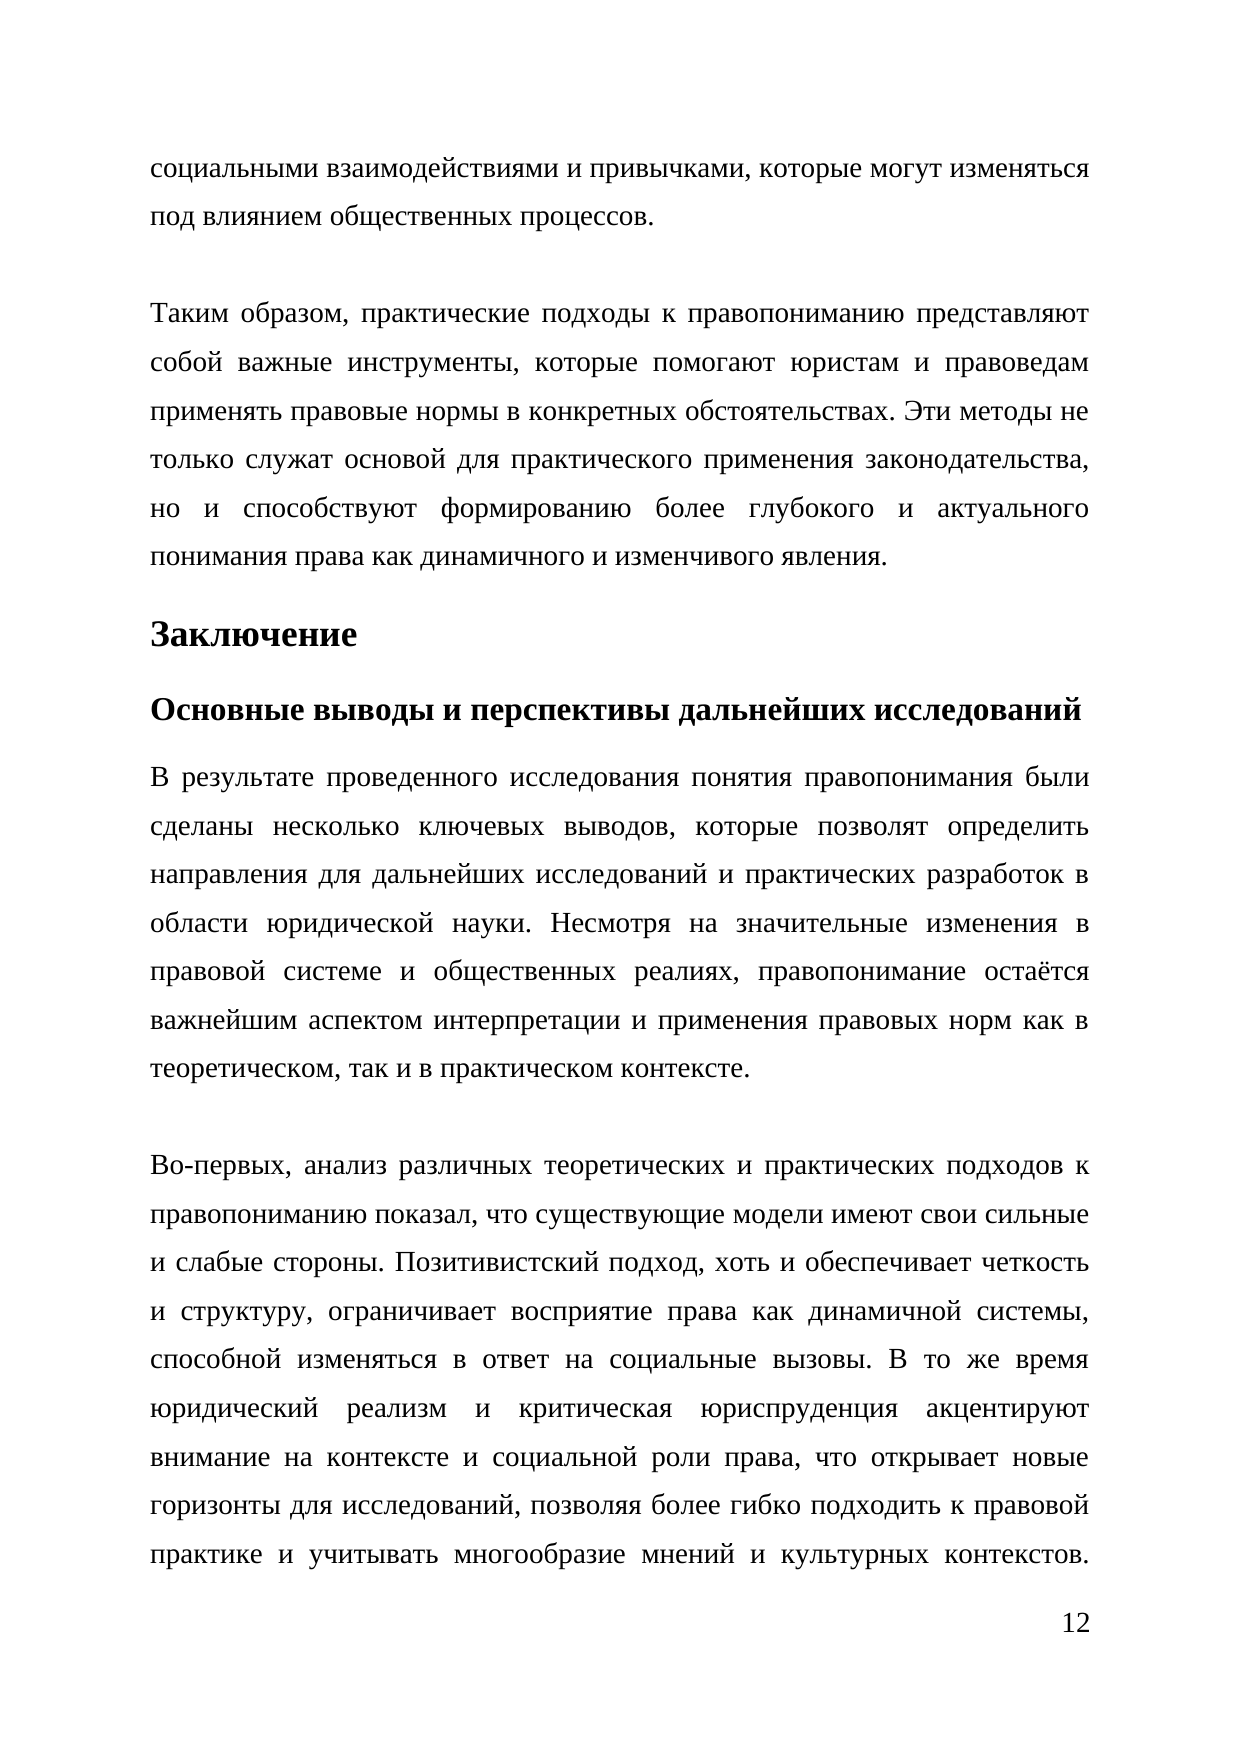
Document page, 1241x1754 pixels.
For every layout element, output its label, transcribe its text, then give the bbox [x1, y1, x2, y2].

subtitle Основные выводы и перспективы дальнейших исследований [150, 689, 1090, 727]
subtitle Заключение [150, 612, 1090, 655]
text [150, 150, 1090, 572]
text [150, 759, 1090, 1569]
